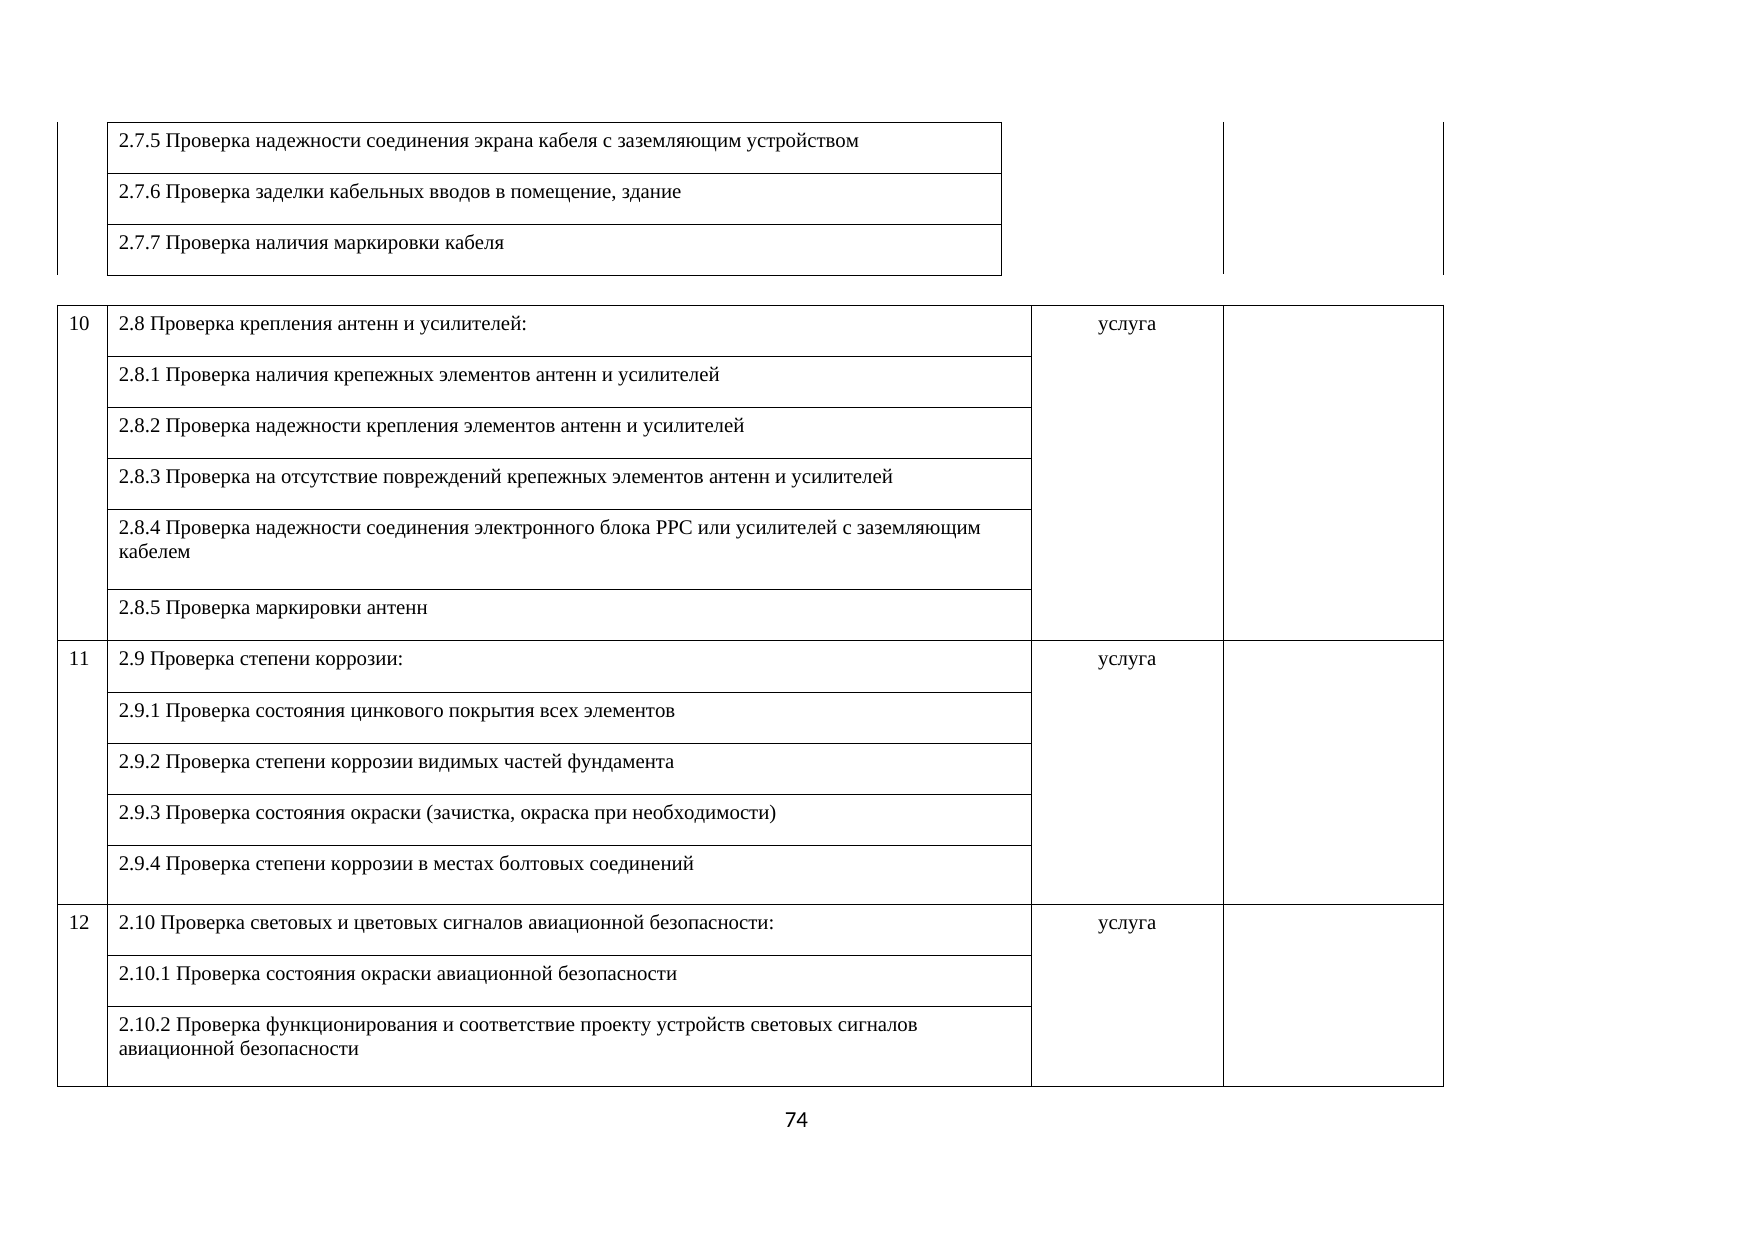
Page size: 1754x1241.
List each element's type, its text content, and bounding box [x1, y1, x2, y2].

table_header услуга [1032, 306, 1223, 640]
table_cell 2.8.3 Проверка на отсутствие повреждений крепежных элементов антенн и усилителей [108, 459, 1031, 509]
table_cell 2.9.2 Проверка степени коррозии видимых частей фундамента [108, 744, 1031, 794]
table_cell 2.9 Проверка степени коррозии: [108, 641, 1031, 692]
table_cell 2.10 Проверка световых и цветовых сигналов авиационной безопасности: [108, 905, 1031, 955]
table_cell 2.10.1 Проверка состояния окраски авиационной безопасности [108, 956, 1031, 1006]
table_cell 2.9.3 Проверка состояния окраски (зачистка, окраска при необходимости) [108, 795, 1031, 845]
table_cell 2.8.2 Проверка надежности крепления элементов антенн и усилителей [108, 408, 1031, 458]
table_cell 12 [58, 905, 107, 1086]
table_cell 2.7.6 Проверка заделки кабельных вводов в помещение, здание [108, 174, 1001, 224]
table_cell услуга [1032, 905, 1223, 1086]
table_cell 2.9.1 Проверка состояния цинкового покрытия всех элементов [108, 693, 1031, 743]
table_cell 2.8.5 Проверка маркировки антенн [108, 590, 1031, 640]
table_cell 2.8.1 Проверка наличия крепежных элементов антенн и усилителей [108, 357, 1031, 407]
table_header 2.8 Проверка крепления антенн и усилителей: [108, 306, 1031, 356]
table_cell 2.10.2 Проверка функционирования и соответствие проекту устройств световых сигналов авиационной безопасности [108, 1007, 1031, 1086]
table_cell 11 [58, 641, 107, 904]
table_cell 2.7.7 Проверка наличия маркировки кабеля [108, 225, 1001, 275]
table_cell 2.8.4 Проверка надежности соединения электронного блока РРС или усилителей с заземляющим кабелем [108, 510, 1031, 589]
table_header 10 [58, 306, 107, 640]
table_cell 2.7.5 Проверка надежности соединения экрана кабеля с заземляющим устройством [108, 123, 1001, 173]
table_cell [1224, 905, 1443, 1086]
table_cell услуга [1032, 641, 1223, 904]
table_header [1224, 306, 1443, 640]
table_cell [1224, 641, 1443, 904]
table_cell 2.9.4 Проверка степени коррозии в местах болтовых соединений [108, 846, 1031, 904]
